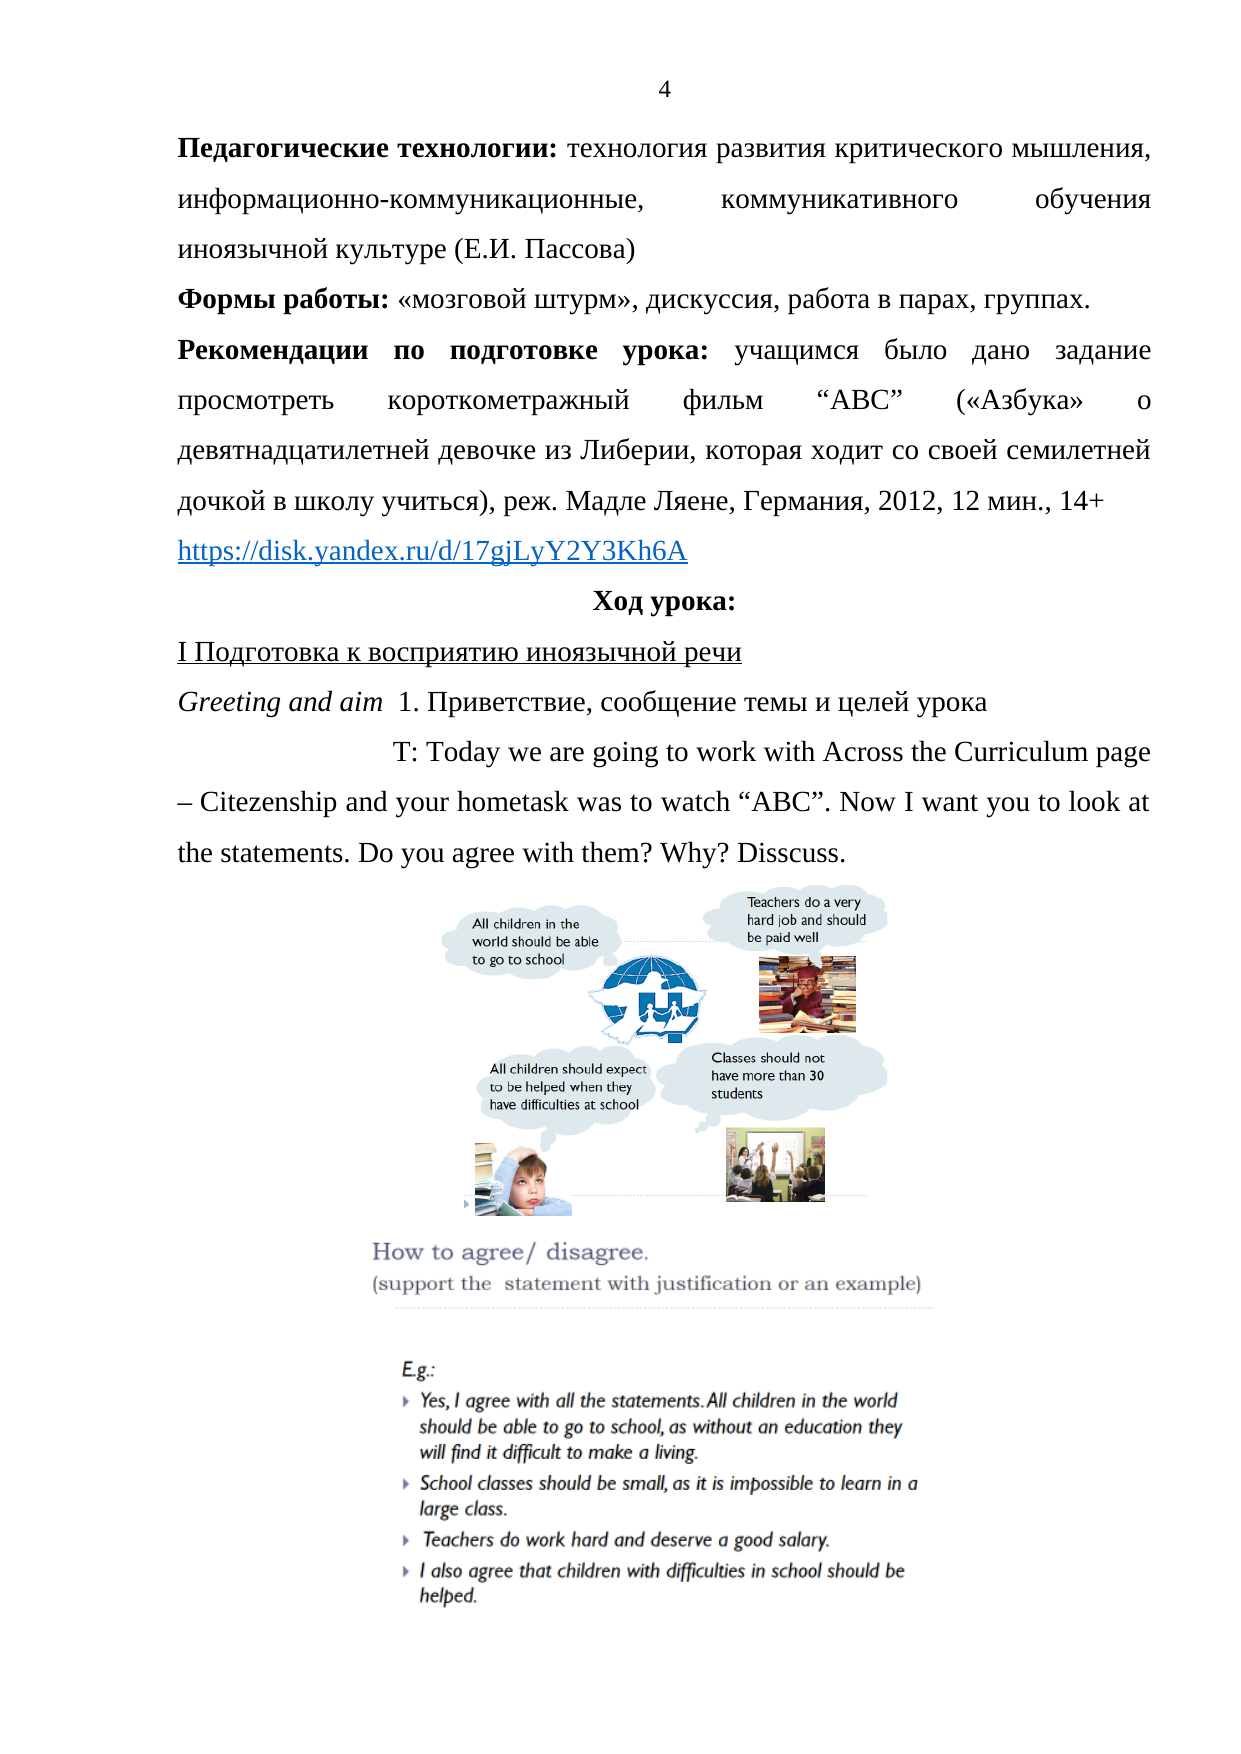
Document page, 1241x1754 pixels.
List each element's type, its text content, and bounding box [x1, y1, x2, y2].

text Greeting and aim 1. Приветствие, сообщение темы и целей урока [177, 684, 1152, 717]
text https://disk.yandex.ru/d/17gjLyY2Y3Kh6A [177, 533, 1152, 567]
picture [366, 1233, 963, 1620]
text T: Today we are going to work with Across the Curriculum page – Citezenship and your hometask was to watch “ABC”. Now I want you to look at the statements. Do you agree with them? Why? Disscuss. [177, 734, 1152, 868]
text I Подготовка к восприятию иноязычной речи [177, 634, 1152, 667]
text Формы работы: «мозговой штурм», дискуссия, работа в парах, группах. [177, 281, 1152, 315]
text Рекомендации по подготовке урока: учащимся было дано задание просмотреть короткометражный фильм “ABC” («Азбука» о девятнадцатилетней девочке из Либерии, которая ходит со своей семилетней дочкой в школу учиться), реж. Мадле Ляене, Германия, 2012, 12 мин., 14+ [177, 332, 1152, 516]
text Педагогические технологии: технология развития критического мышления, информационно-коммуникационные, коммуникативного обучения иноязычной культуре (Е.И. Пассова) [177, 131, 1152, 265]
text Ход урока: [177, 583, 1152, 617]
picture [441, 885, 888, 1220]
